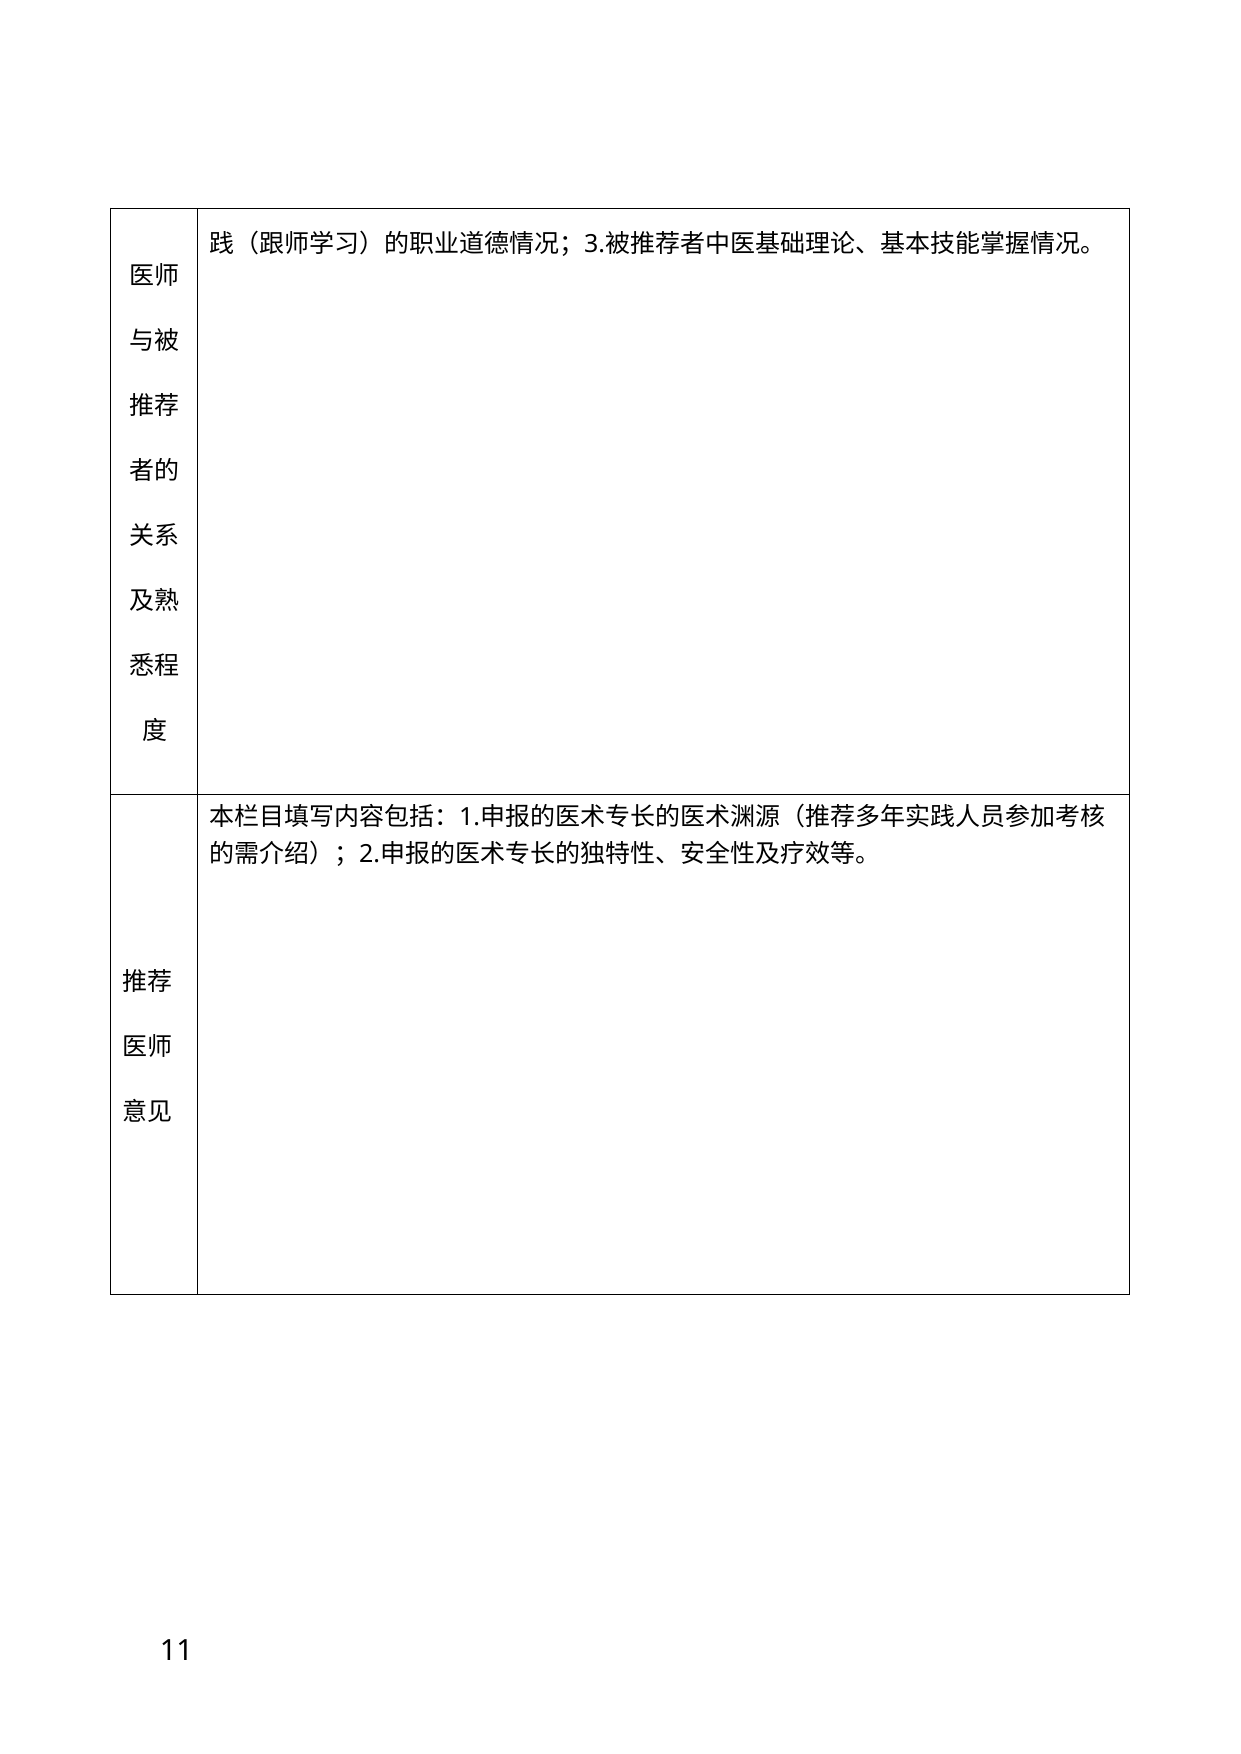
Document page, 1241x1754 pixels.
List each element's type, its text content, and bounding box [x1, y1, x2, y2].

table_cell 推荐医师与被推荐者的关系及熟悉程度 [111, 209, 197, 794]
table_cell 本栏目填写内容包括：1.申报的医术专长的医术渊源（推荐多年实践人员参加考核的需介绍）；2.申报的医术专长的独特性、安全性及疗效等。 [198, 795, 1129, 1294]
table_cell 推荐 医师 意见 [111, 795, 197, 1294]
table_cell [198, 209, 1129, 794]
